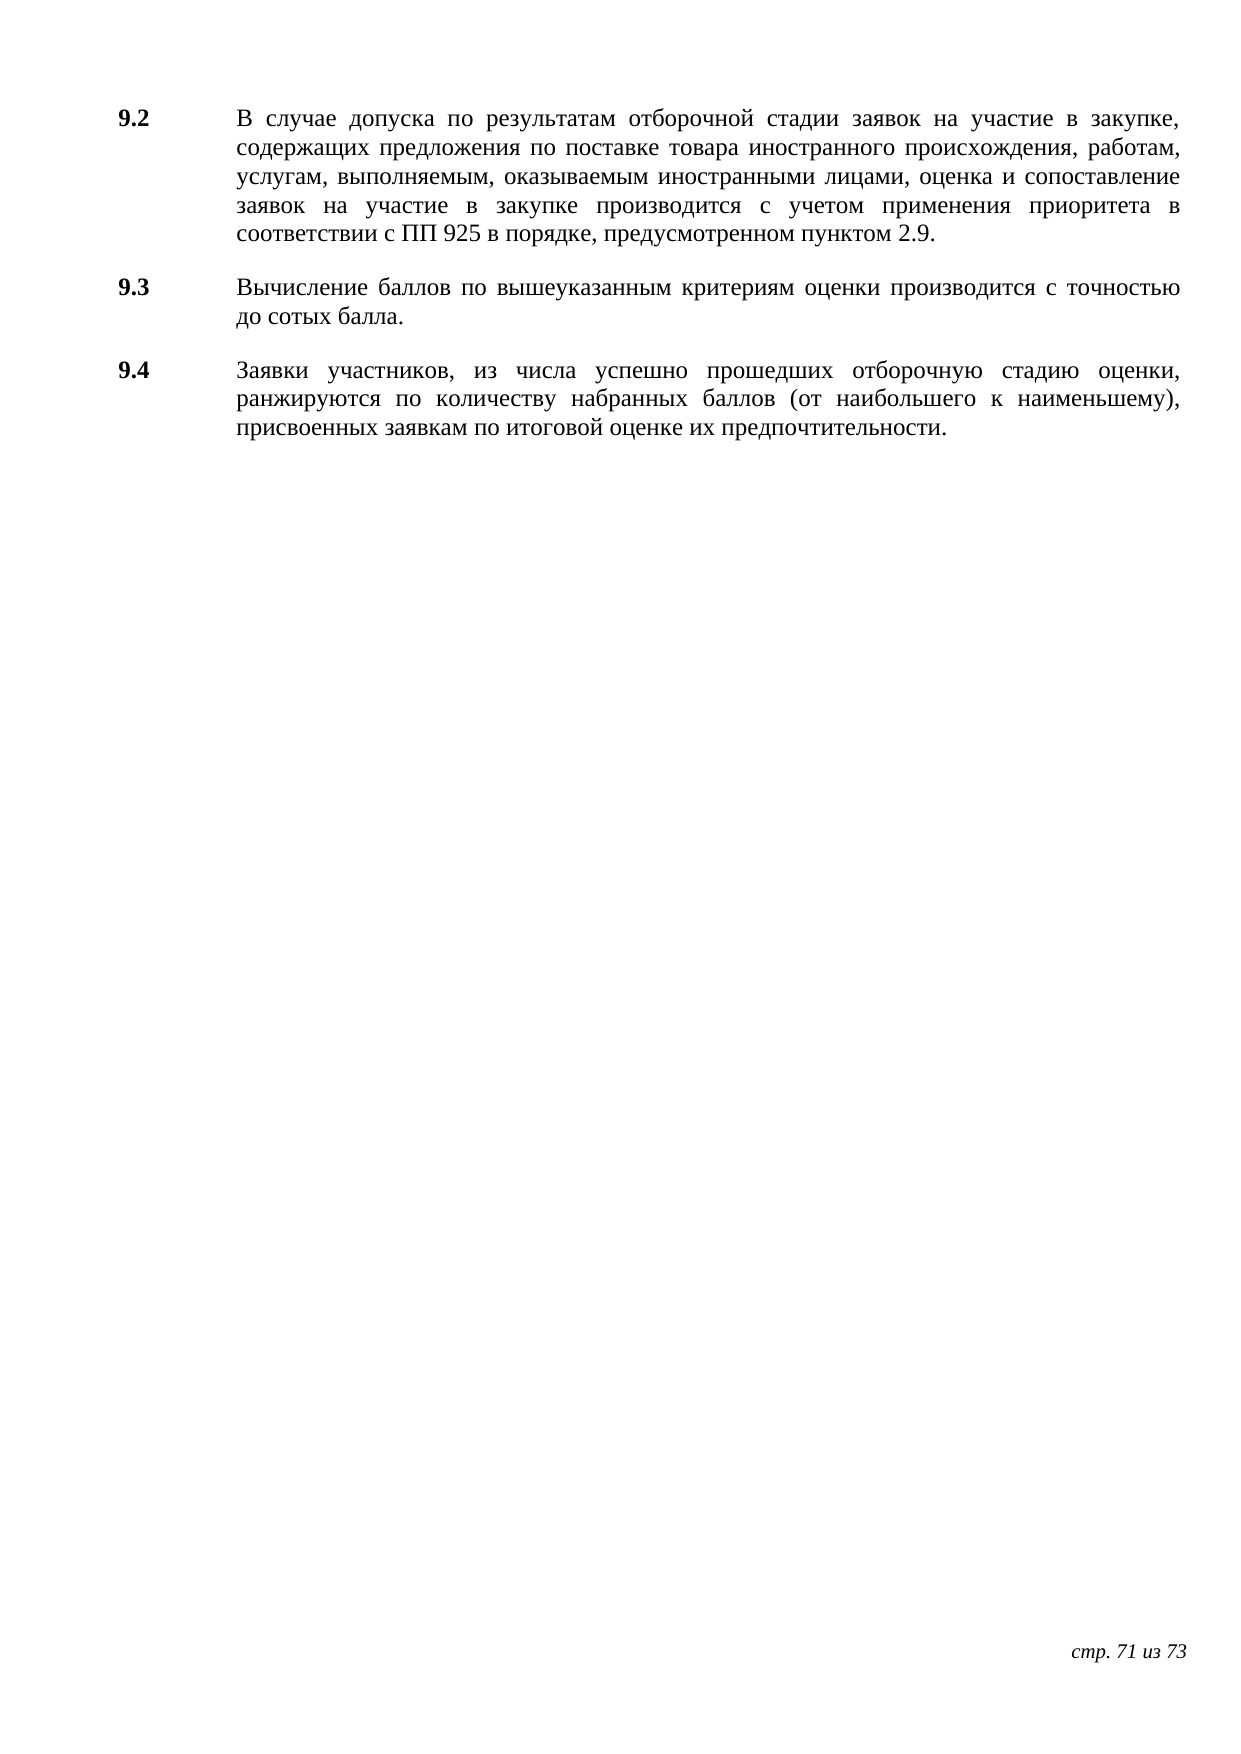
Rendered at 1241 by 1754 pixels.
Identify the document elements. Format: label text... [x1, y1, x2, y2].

list В случае допуска по результатам отборочной стадии заявок на участие в закупке, содержащих предложения по поставке товара иностранного происхождения, работам, услугам, выполняемым, оказываемым иностранными лицами, оценка и сопоставление заявок на участие в закупке производится с учетом применения приоритета в соответствии с ПП 925 в порядке, предусмотренном пунктом 2.9. [118, 103, 1181, 247]
list Заявки участников, из числа успешно прошедших отборочную стадию оценки, ранжируются по количеству набранных баллов (от наибольшего к наименьшему), присвоенных заявкам по итоговой оценке их предпочтительности. [118, 355, 1181, 441]
list Вычисление баллов по вышеуказанным критериям оценки производится с точностью до сотых балла. [118, 272, 1181, 330]
